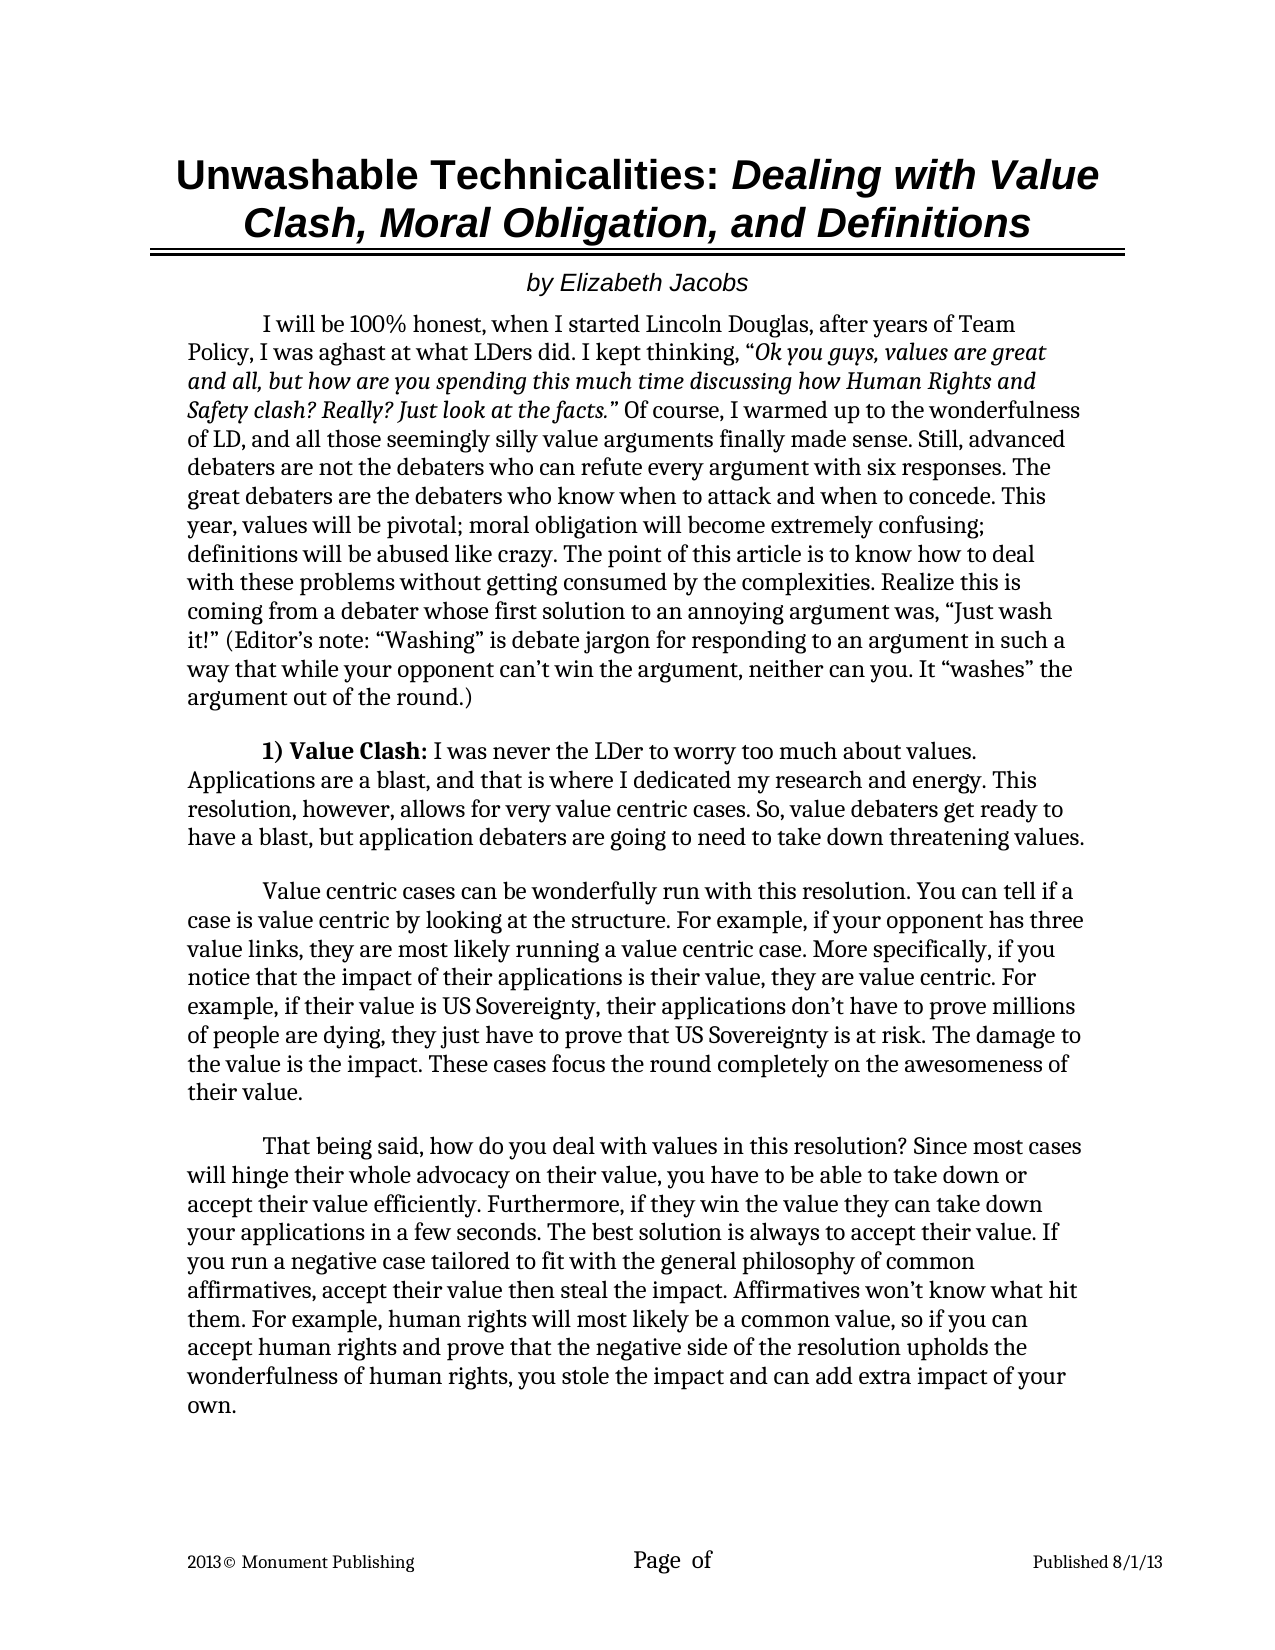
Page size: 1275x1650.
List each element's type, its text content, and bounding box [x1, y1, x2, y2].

subtitle by Elizabeth Jacobs [187, 268, 1087, 297]
text I will be 100% honest, when I started Lincoln Douglas, after years of Team Policy, I was aghast at what LDers did. I kept thinking, “Ok you guys, values are great and all, but how are you spending this much time discussing how Human Rights and Safety clash? Really? Just look at the facts.” Of course, I warmed up to the wonderfulness of LD, and all those seemingly silly value arguments finally made sense. Still, advanced debaters are not the debaters who can refute every argument with six responses. The great debaters are the debaters who know when to attack and when to concede. This year, values will be pivotal; moral obligation will become extremely confusing; definitions will be abused like crazy. The point of this article is to know how to deal with these problems without getting consumed by the complexities. Realize this is coming from a debater whose first solution to an annoying argument was, “Just wash it!” (Editor’s note: “Washing” is debate jargon for responding to an argument in such a way that while your opponent can’t win the argument, neither can you. It “washes” the argument out of the round.) [187, 309, 1087, 712]
text Value centric cases can be wonderfully run with this resolution. You can tell if a case is value centric by looking at the structure. For example, if your opponent has three value links, they are most likely running a value centric case. More specifically, if you notice that the impact of their applications is their value, they are value centric. For example, if their value is US Sovereignty, their applications don’t have to prove millions of people are dying, they just have to prove that US Sovereignty is at risk. The damage to the value is the impact. These cases focus the round completely on the awesomeness of their value. [187, 877, 1087, 1107]
text Unwashable Technicalities: Dealing with Value Clash, Moral Obligation, and Definitions [150, 150, 1125, 248]
text That being said, how do you deal with values in this resolution? Since most cases will hinge their whole advocacy on their value, you have to be able to take down or accept their value efficiently. Furthermore, if they win the value they can take down your applications in a few seconds. The best solution is always to accept their value. If you run a negative case tailored to fit with the general philosophy of common affirmatives, accept their value then steal the impact. Affirmatives won’t know what hit them. For example, human rights will most likely be a common value, so if you can accept human rights and prove that the negative side of the resolution upholds the wonderfulness of human rights, you stole the impact and can add extra impact of your own. [187, 1132, 1087, 1419]
text 1) Value Clash: I was never the LDer to worry too much about values. Applications are a blast, and that is where I dedicated my research and energy. This resolution, however, allows for very value centric cases. So, value debaters get ready to have a blast, but application debaters are going to need to take down threatening values. [187, 737, 1087, 852]
